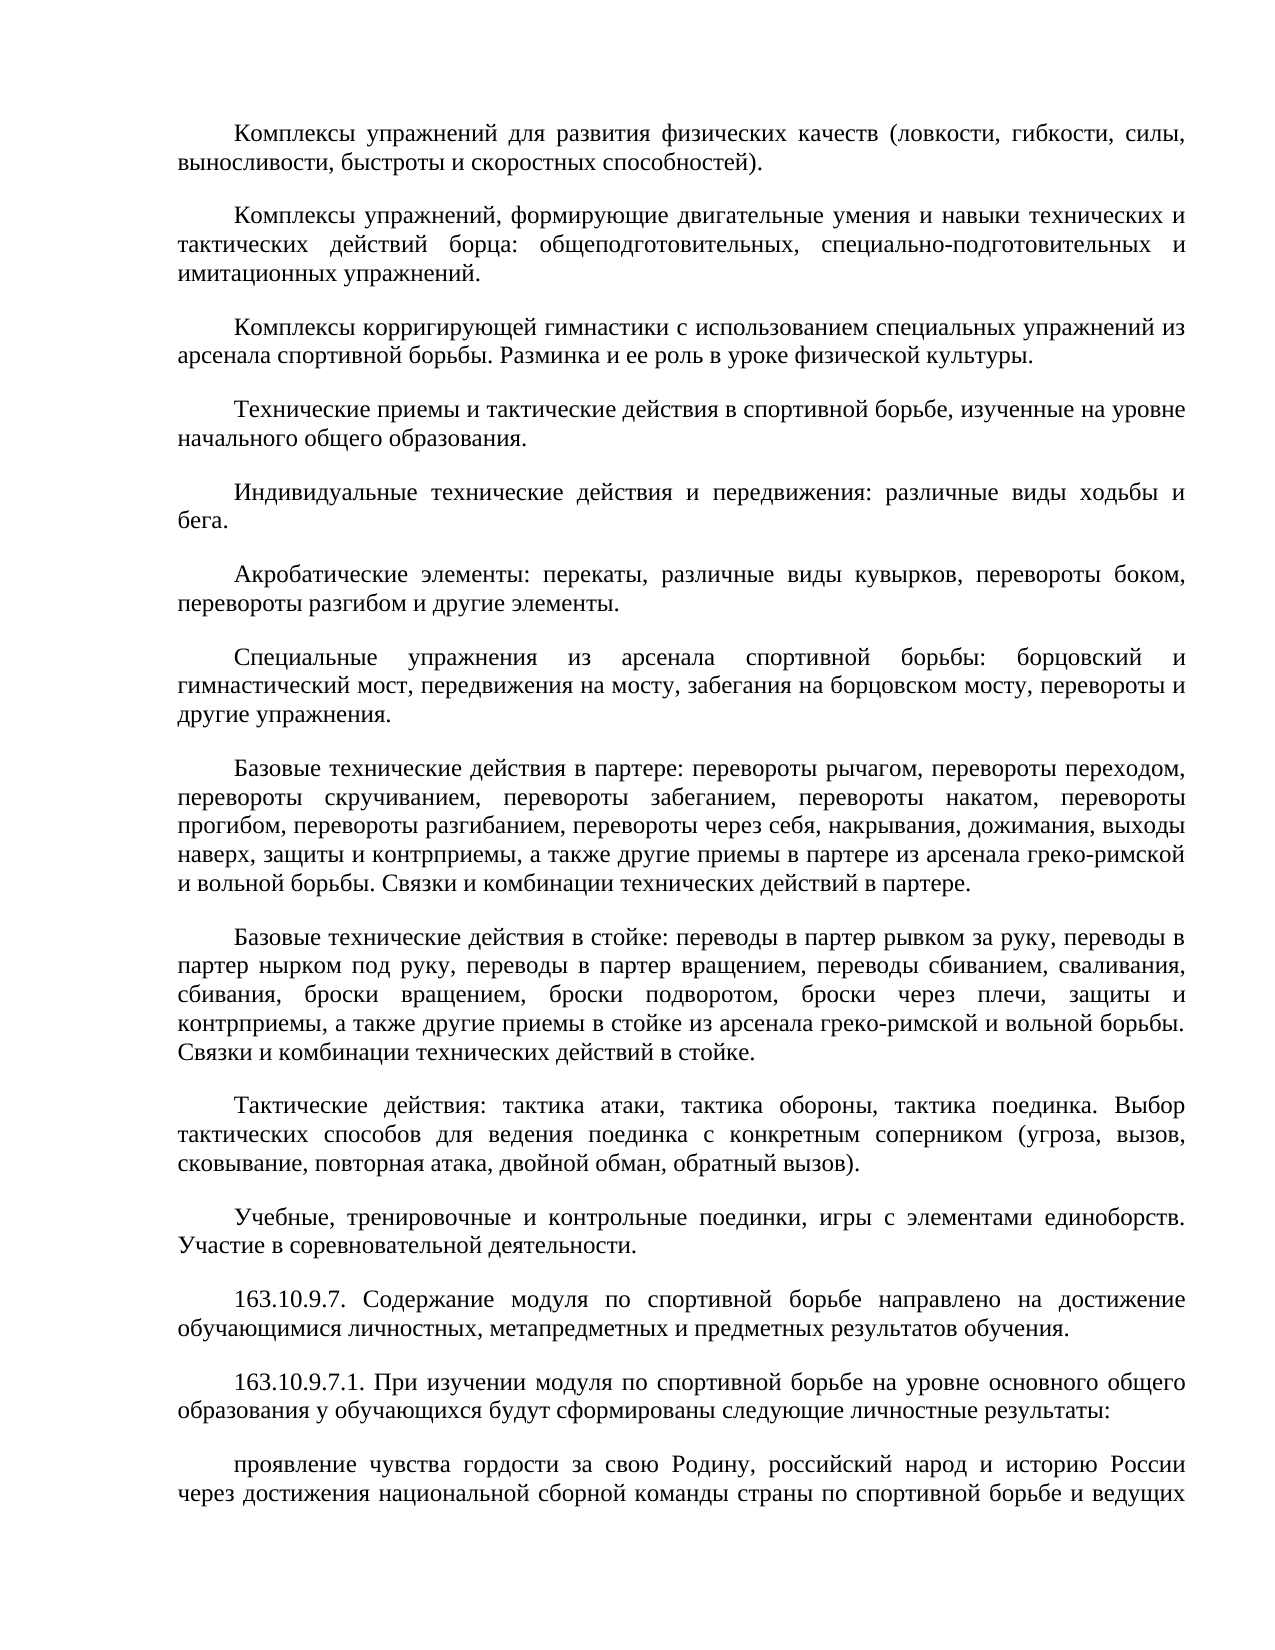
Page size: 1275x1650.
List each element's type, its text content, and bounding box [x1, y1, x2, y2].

text Специальные упражнения из арсенала спортивной борьбы: борцовский и гимнастический мост, передвижения на мосту, забегания на борцовском мосту, перевороты и другие упражнения. [177, 642, 1186, 728]
text Тактические действия: тактика атаки, тактика обороны, тактика поединка. Выбор тактических способов для ведения поединка с конкретным соперником (угроза, вызов, сковывание, повторная атака, двойной обман, обратный вызов). [177, 1091, 1186, 1177]
text Учебные, тренировочные и контрольные поединки, игры с элементами единоборств. Участие в соревновательной деятельности. [177, 1202, 1186, 1259]
text Комплексы упражнений, формирующие двигательные умения и навыки технических и тактических действий борца: общеподготовительных, специально-подготовительных и имитационных упражнений. [177, 201, 1186, 287]
text 163.10.9.7.1. При изучении модуля по спортивной борьбе на уровне основного общего образования у обучающихся будут сформированы следующие личностные результаты: [177, 1367, 1186, 1424]
text Базовые технические действия в партере: перевороты рычагом, перевороты переходом, перевороты скручиванием, перевороты забеганием, перевороты накатом, перевороты прогибом, перевороты разгибанием, перевороты через себя, накрывания, дожимания, выходы наверх, защиты и контрприемы, а также другие приемы в партере из арсенала греко-римской и вольной борьбы. Связки и комбинации технических действий в партере. [177, 753, 1186, 897]
text 163.10.9.7. Содержание модуля по спортивной борьбе направлено на достижение обучающимися личностных, метапредметных и предметных результатов обучения. [177, 1284, 1186, 1342]
text Технические приемы и тактические действия в спортивной борьбе, изученные на уровне начального общего образования. [177, 394, 1186, 452]
text Комплексы упражнений для развития физических качеств (ловкости, гибкости, силы, выносливости, быстроты и скоростных способностей). [177, 118, 1186, 176]
text Индивидуальные технические действия и передвижения: различные виды ходьбы и бега. [177, 477, 1186, 534]
text Комплексы корригирующей гимнастики с использованием специальных упражнений из арсенала спортивной борьбы. Разминка и ее роль в уроке физической культуры. [177, 312, 1186, 369]
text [177, 1449, 1186, 1507]
text Базовые технические действия в стойке: переводы в партер рывком за руку, переводы в партер нырком под руку, переводы в партер вращением, переводы сбиванием, сваливания, сбивания, броски вращением, броски подворотом, броски через плечи, защиты и контрприемы, а также другие приемы в стойке из арсенала греко-римской и вольной борьбы. Связки и комбинации технических действий в стойке. [177, 922, 1186, 1066]
text Акробатические элементы: перекаты, различные виды кувырков, перевороты боком, перевороты разгибом и другие элементы. [177, 559, 1186, 617]
